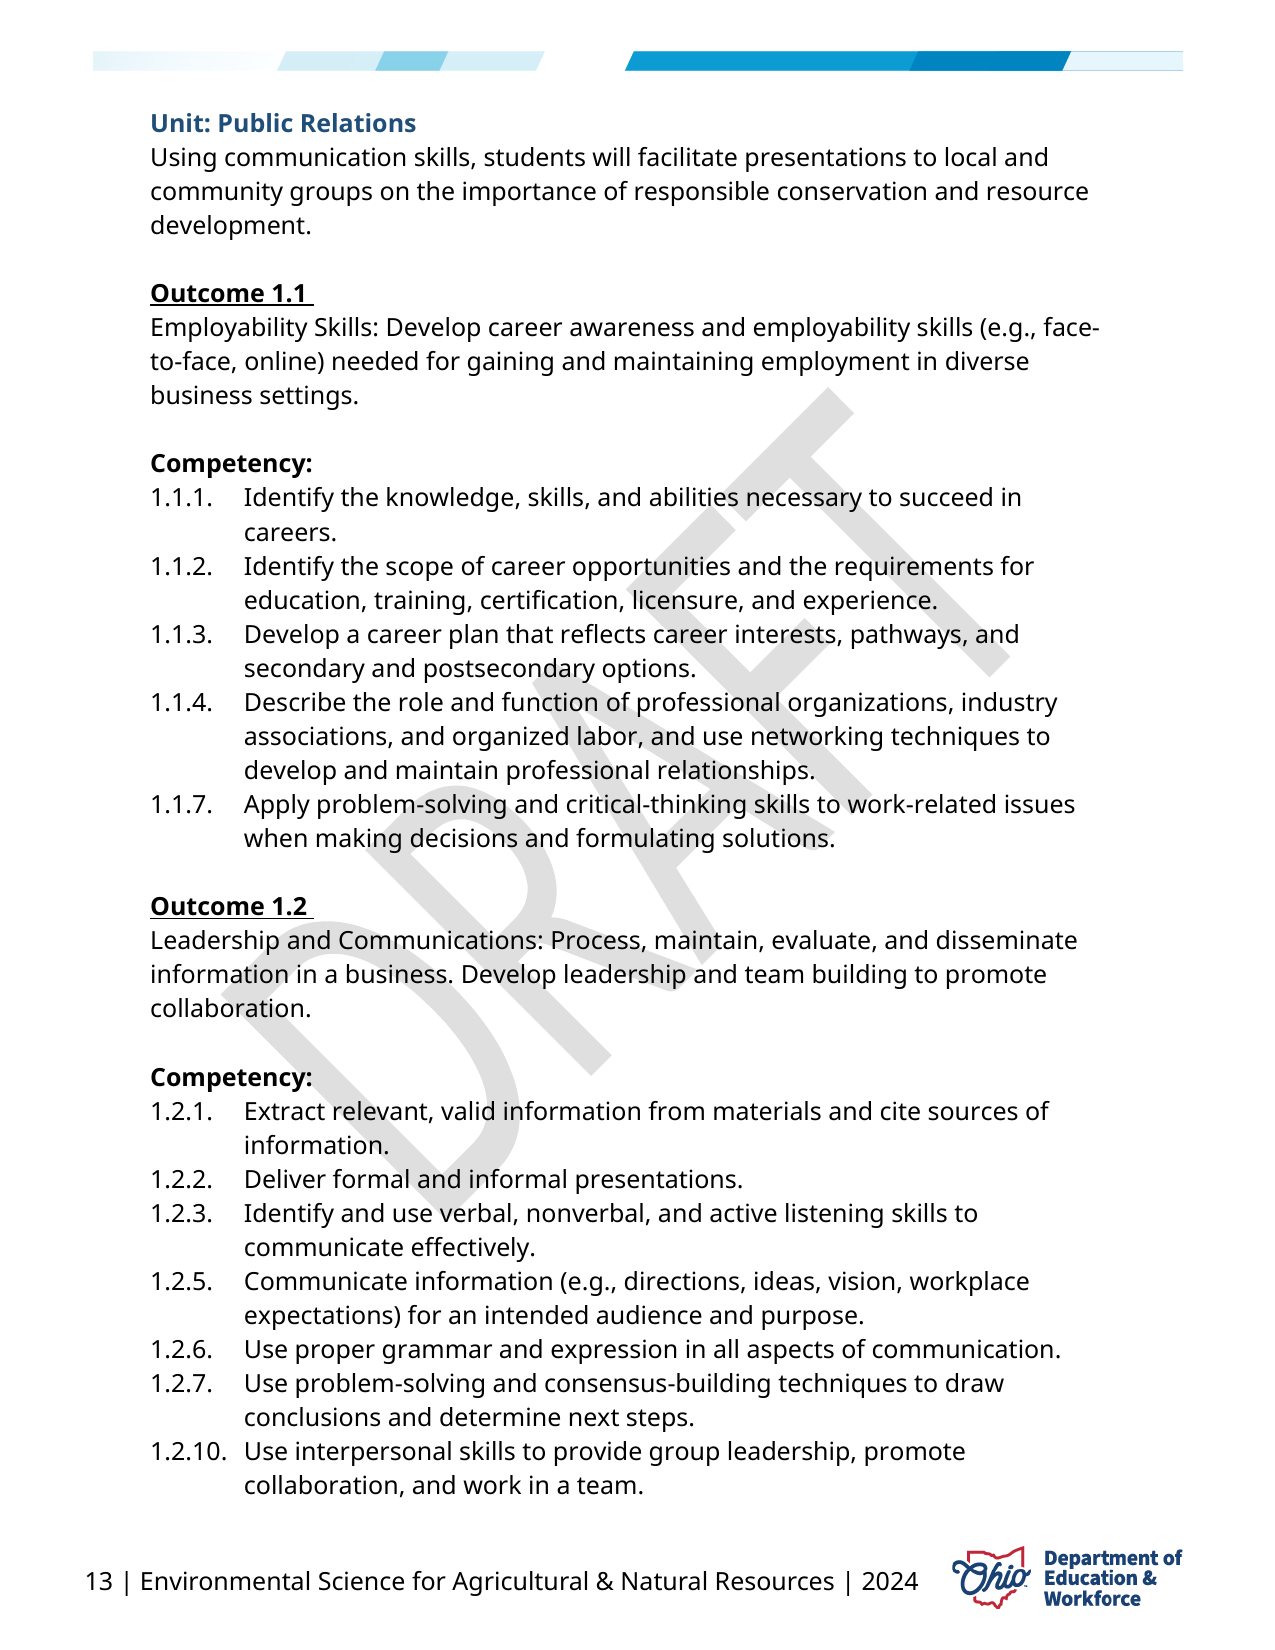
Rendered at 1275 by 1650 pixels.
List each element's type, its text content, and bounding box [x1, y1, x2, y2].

text 1.2.6. Use proper grammar and expression in all aspects of communication. [150, 1332, 1125, 1366]
text Unit: Public Relations [150, 105, 1125, 139]
text Outcome 1.1 [150, 276, 1125, 310]
text 1.1.4. Describe the role and function of professional organizations, industry associations, and organized labor, and use networking techniques to develop and maintain professional relationships. [150, 684, 1125, 787]
text Employability Skills: Develop career awareness and employability skills (e.g., face-to-face, online) needed for gaining and maintaining employment in diverse business settings. [150, 310, 1125, 412]
text 1.1.2. Identify the scope of career opportunities and the requirements for education, training, certification, licensure, and experience. [150, 548, 1125, 616]
text 1.2.10. Use interpersonal skills to provide group leadership, promote collaboration, and work in a team. [150, 1434, 1125, 1502]
text Competency: [150, 1059, 1125, 1093]
text 1.2.7. Use problem-solving and consensus-building techniques to draw conclusions and determine next steps. [150, 1366, 1125, 1434]
text 1.2.5. Communicate information (e.g., directions, ideas, vision, workplace expectations) for an intended audience and purpose. [150, 1263, 1125, 1332]
text 1.2.1. Extract relevant, valid information from materials and cite sources of information. [150, 1093, 1125, 1161]
text 1.1.7. Apply problem-solving and critical-thinking skills to work-related issues when making decisions and formulating solutions. [150, 787, 1125, 855]
text 1.2.3. Identify and use verbal, nonverbal, and active listening skills to communicate effectively. [150, 1195, 1125, 1263]
picture [8, 19, 1267, 1647]
text 1.2.2. Deliver formal and informal presentations. [150, 1161, 1125, 1195]
text Outcome 1.2 [150, 889, 1125, 923]
text Using communication skills, students will facilitate presentations to local and community groups on the importance of responsible conservation and resource development. [150, 139, 1125, 242]
text Competency: [150, 446, 1125, 480]
text Leadership and Communications: Process, maintain, evaluate, and disseminate information in a business. Develop leadership and team building to promote collaboration. [150, 923, 1125, 1025]
text 1.1.1. Identify the knowledge, skills, and abilities necessary to succeed in careers. [150, 480, 1125, 548]
text 1.1.3. Develop a career plan that reflects career interests, pathways, and secondary and postsecondary options. [150, 616, 1125, 684]
